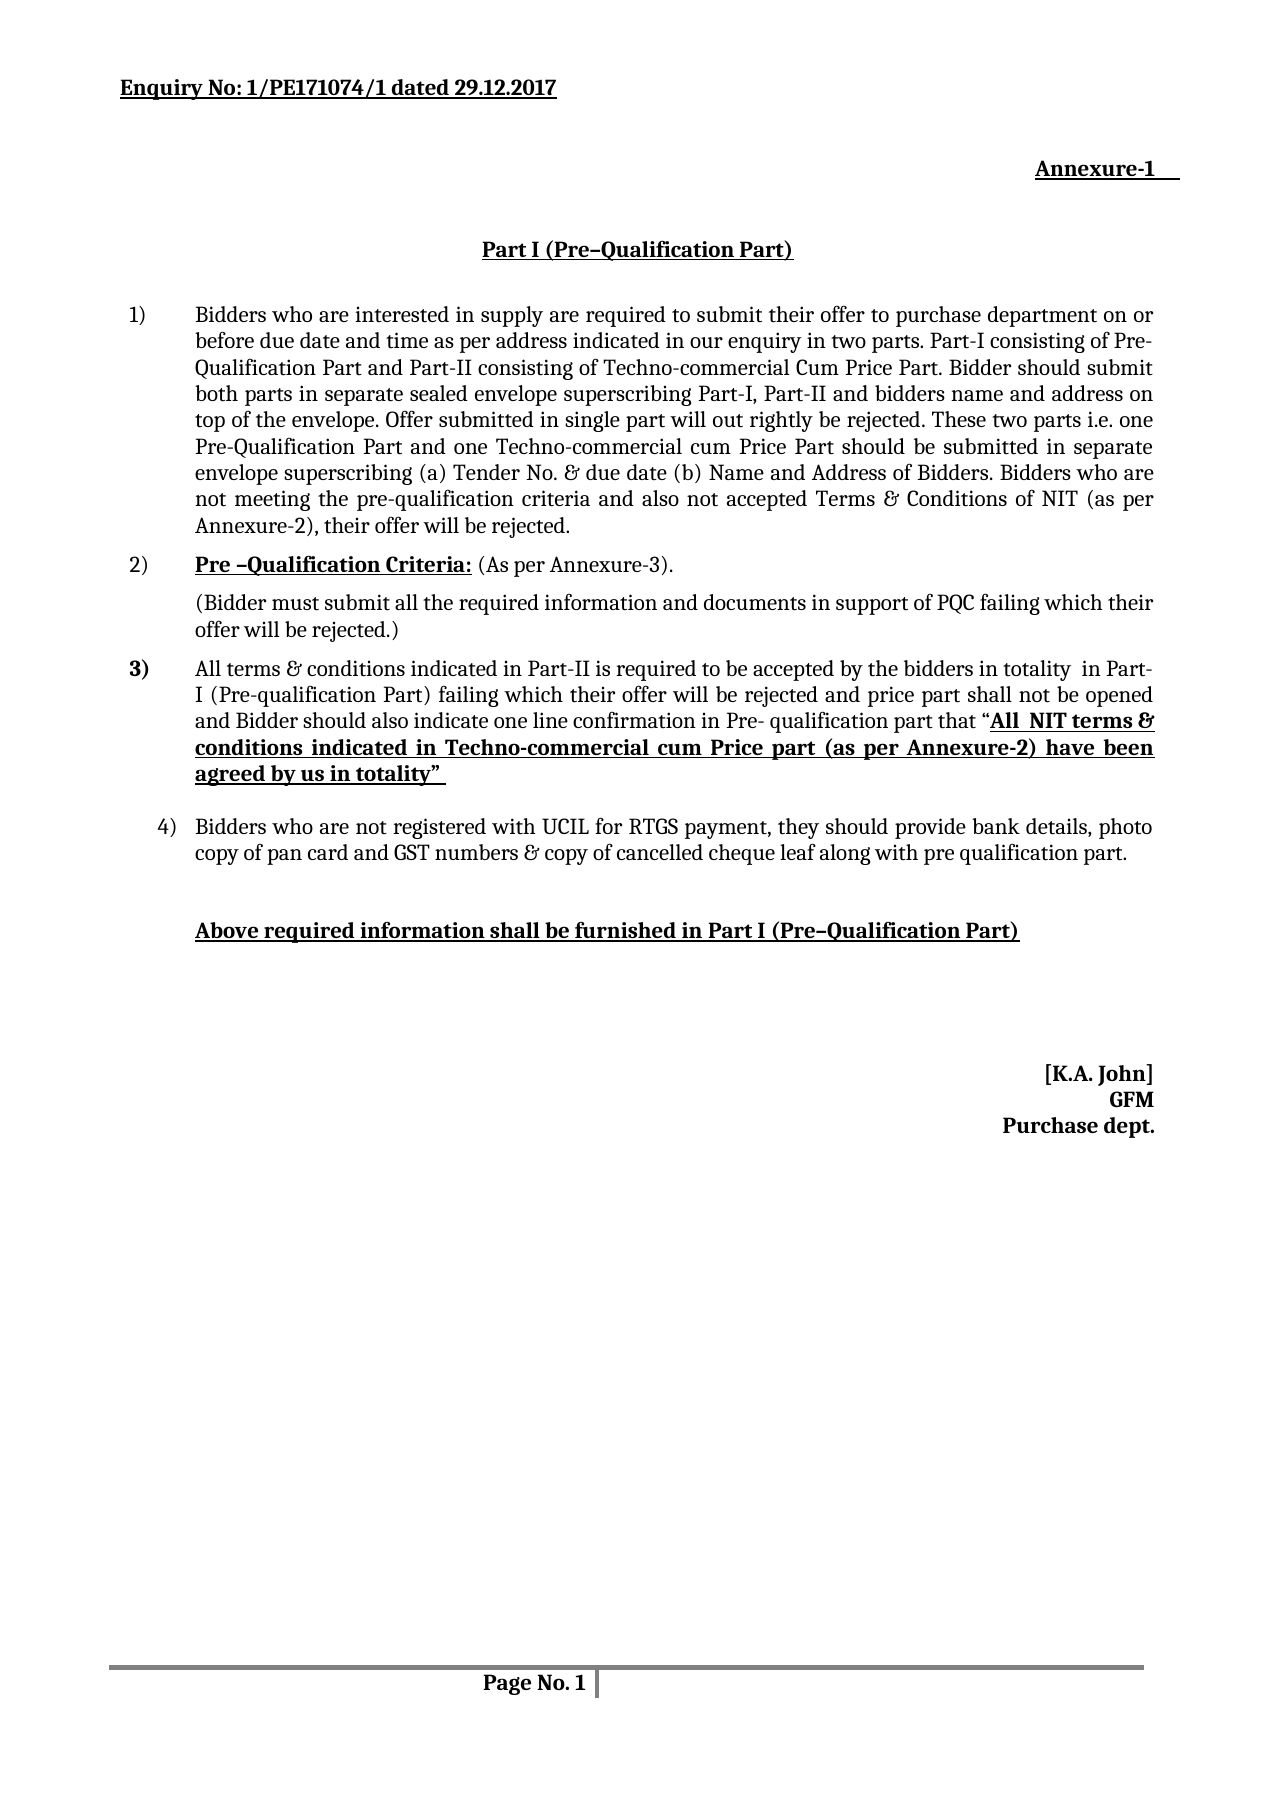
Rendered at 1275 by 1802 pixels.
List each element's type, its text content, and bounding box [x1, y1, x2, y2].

text [K.A. John] [120, 1061, 1155, 1087]
text GFM [120, 1087, 1155, 1113]
text Purchase dept. [120, 1113, 1155, 1139]
list Bidders who are interested in supply are required to submit their offer to purchase department on or before due date and time as per address indicated in our enquiry in two parts. Part-I consisting of Pre-Qualification Part and Part-II consisting of Techno-commercial Cum Price Part. Bidder should submit both parts in separate sealed envelope superscribing Part-I, Part-II and bidders name and address on top of the envelope. Offer submitted in single part will out rightly be rejected. These two parts i.e. one Pre-Qualification Part and one Techno-commercial cum Price Part should be submitted in separate envelope superscribing (a) Tender No. & due date (b) Name and Address of Bidders. Bidders who are not meeting the pre-qualification criteria and also not accepted Terms & Conditions of NIT (as per Annexure-2), their offer will be rejected. [129, 302, 1155, 539]
text Annexure-1 [120, 156, 1155, 182]
list Pre –Qualification Criteria: (As per Annexure-3). [129, 551, 1155, 578]
list (Bidder must submit all the required information and documents in support of PQC failing which their offer will be rejected.) [195, 590, 1155, 643]
text Part I (Pre–Qualification Part) [120, 236, 1155, 263]
list Bidders who are not registered with UCIL for RTGS payment, they should provide bank details, photo copy of pan card and GST numbers & copy of cancelled cheque leaf along with pre qualification part. [157, 813, 1155, 866]
list All terms & conditions indicated in Part-II is required to be accepted by the bidders in totality in Part-I (Pre-qualification Part) failing which their offer will be rejected and price part shall not be opened and Bidder should also indicate one line confirmation in Pre- qualification part that “All NIT terms & conditions indicated in Techno-commercial cum Price part (as per Annexure-2) have been agreed by us in totality” [129, 655, 1155, 787]
text Above required information shall be furnished in Part I (Pre–Qualification Part) [195, 918, 1155, 944]
